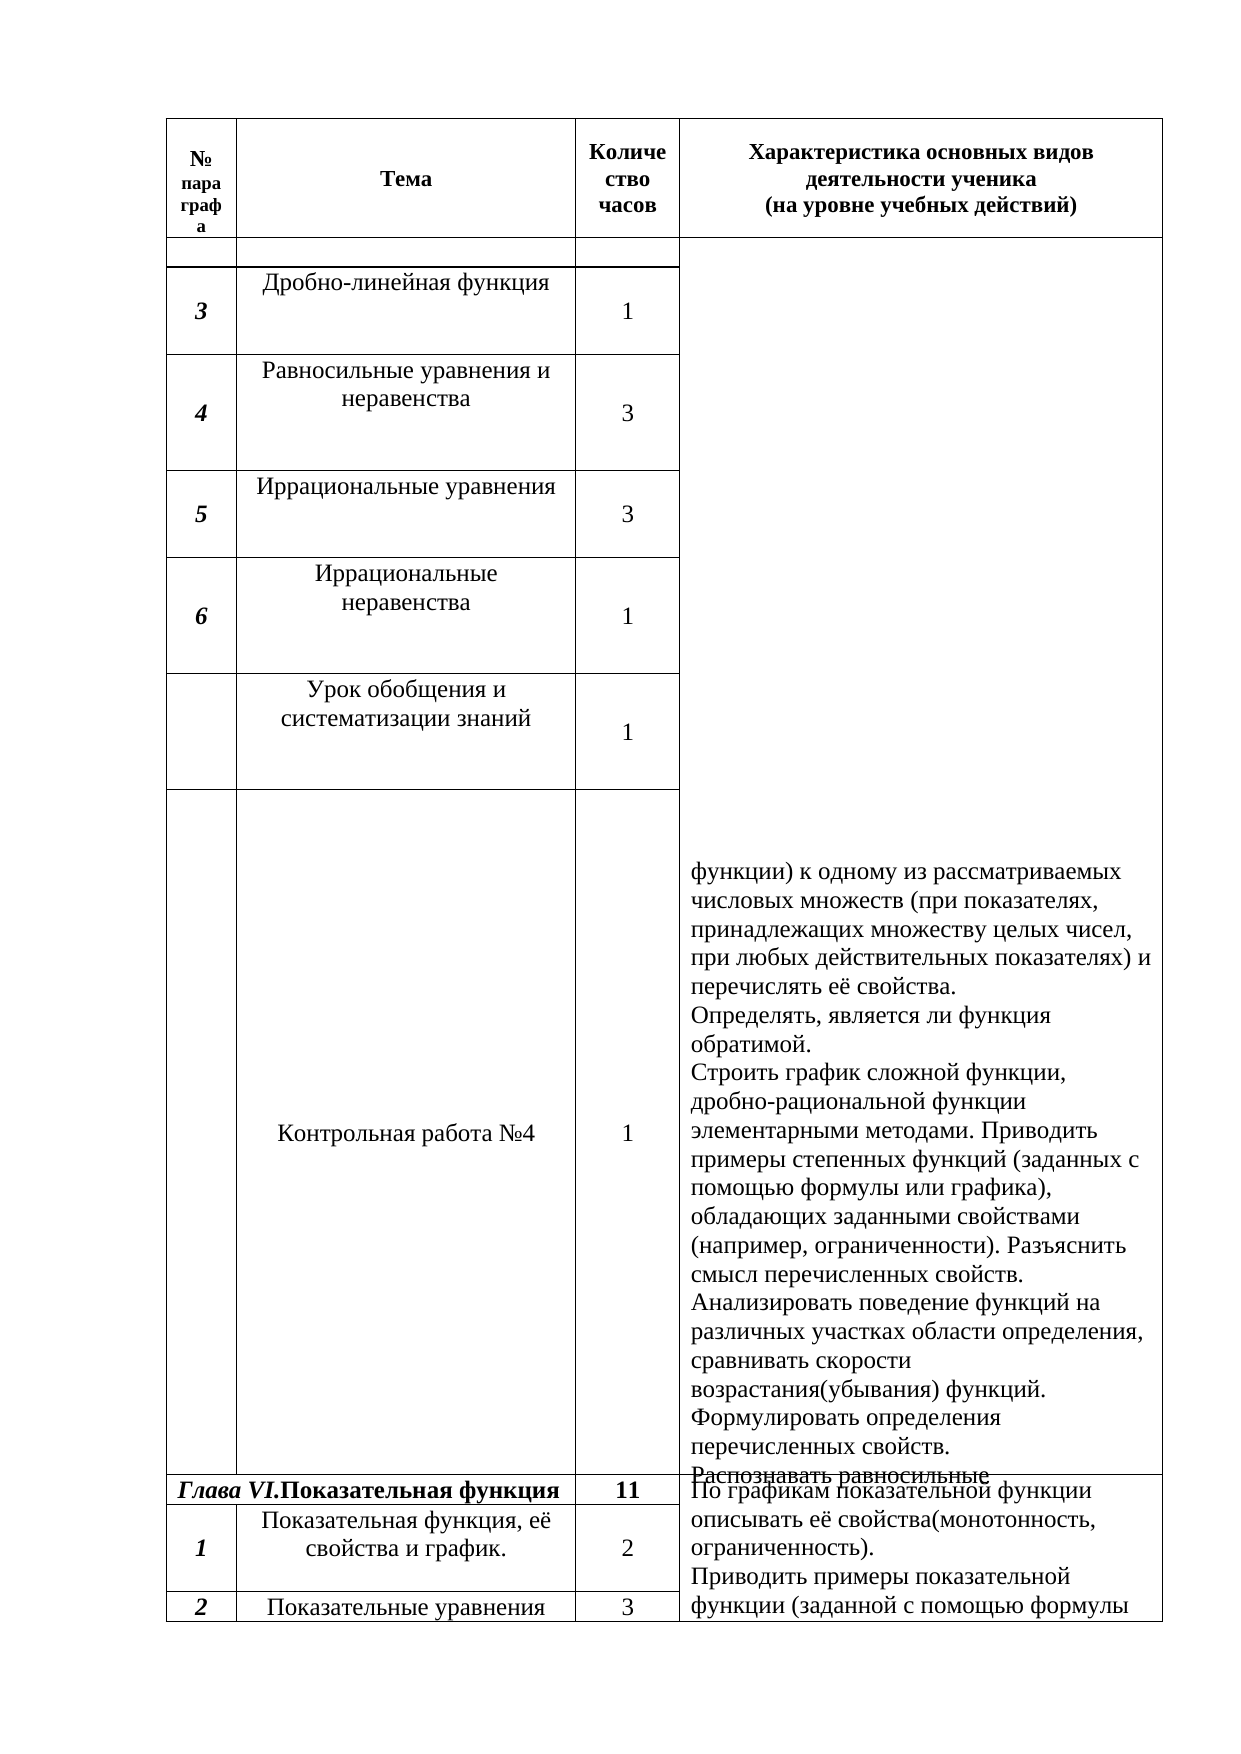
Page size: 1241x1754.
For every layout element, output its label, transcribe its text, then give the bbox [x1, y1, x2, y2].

table_header № параграфа [167, 119, 236, 237]
table_cell 3 [576, 355, 679, 470]
table_header Тема [237, 119, 575, 237]
table_cell Иррациональные уравнения [237, 471, 575, 557]
table_cell Глава VI.Показательная функция [167, 1475, 575, 1504]
table_cell Контрольная работа №4 [237, 790, 575, 1474]
table_cell 6 [167, 558, 236, 673]
table_cell 3 [167, 268, 236, 354]
table_header Характеристика основных видов деятельности ученика (на уровне учебных действий) [680, 119, 1162, 237]
table_cell 2 [167, 1592, 236, 1621]
table_cell 1 [167, 1505, 236, 1591]
table_cell 2 [576, 1505, 679, 1591]
table_cell 1 [576, 790, 679, 1474]
table_cell Иррациональные неравенства [237, 558, 575, 673]
table_cell 3 [576, 238, 679, 266]
table_cell Урок обобщения и систематизации знаний [237, 674, 575, 789]
table_cell 1 [576, 674, 679, 789]
table_cell Равносильные уравнения и неравенства [237, 355, 575, 470]
table_cell Показательная функция, её свойства и график. [237, 1505, 575, 1591]
table_cell Показательные уравнения [237, 1592, 575, 1621]
table_cell 1 [576, 268, 679, 354]
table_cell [237, 238, 575, 266]
table_cell 5 [167, 471, 236, 557]
table_cell [167, 674, 236, 789]
table_cell 1 [576, 558, 679, 673]
table_cell 3 [576, 471, 679, 557]
table_header Количество часов [576, 119, 679, 237]
table_cell 11 [576, 1475, 679, 1504]
table_cell Дробно-линейная функция [237, 268, 575, 354]
table_cell 4 [167, 355, 236, 470]
table_cell [167, 790, 236, 1474]
table_cell 2 [167, 238, 236, 266]
table_cell 3 [576, 1592, 679, 1621]
